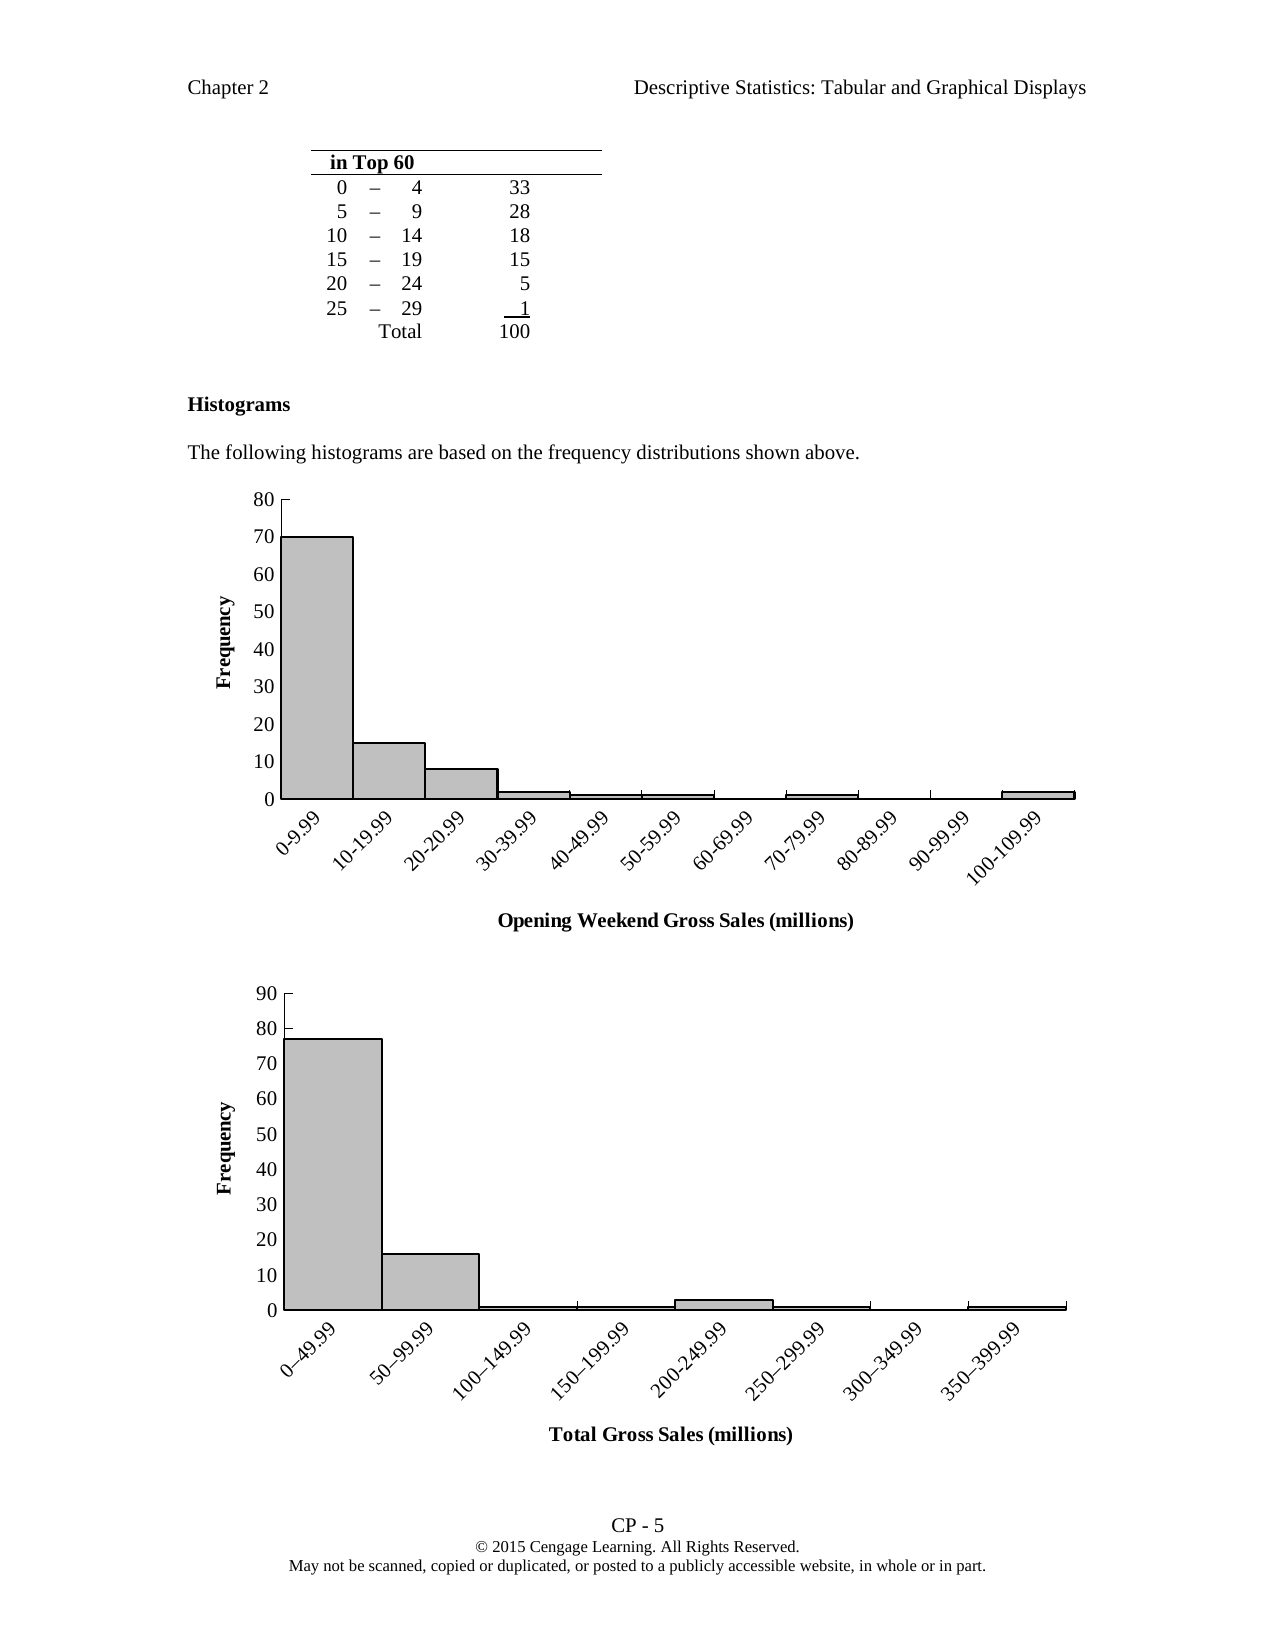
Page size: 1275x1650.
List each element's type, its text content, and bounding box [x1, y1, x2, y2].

table_cell Total [311, 320, 433, 343]
table_cell 14 [386, 223, 433, 247]
table_cell 1 [433, 295, 602, 319]
table_cell 28 [433, 199, 602, 223]
text The following histograms are based on the frequency distributions shown above. [187, 440, 1087, 463]
table_cell 18 [433, 223, 602, 247]
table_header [433, 151, 602, 174]
table_cell 10 [311, 223, 358, 247]
table_cell 5 [433, 271, 602, 295]
table_cell 0 [311, 175, 358, 199]
table_cell 100 [433, 320, 602, 343]
table_cell 5 [311, 199, 358, 223]
table_cell 33 [433, 175, 602, 199]
table_cell 15 [311, 247, 358, 271]
table_cell 29 [386, 295, 433, 319]
table_cell – [358, 271, 386, 295]
table_cell – [358, 295, 386, 319]
table_cell – [358, 175, 386, 199]
table_cell 4 [386, 175, 433, 199]
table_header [311, 151, 433, 174]
table_cell 20 [311, 271, 358, 295]
table_cell 15 [433, 247, 602, 271]
table_cell 25 [311, 295, 358, 319]
text Histograms [187, 392, 1087, 416]
table_cell – [358, 247, 386, 271]
table_cell 9 [386, 199, 433, 223]
table_cell 19 [386, 247, 433, 271]
table_cell 24 [386, 271, 433, 295]
table_cell – [358, 199, 386, 223]
table_cell – [358, 223, 386, 247]
